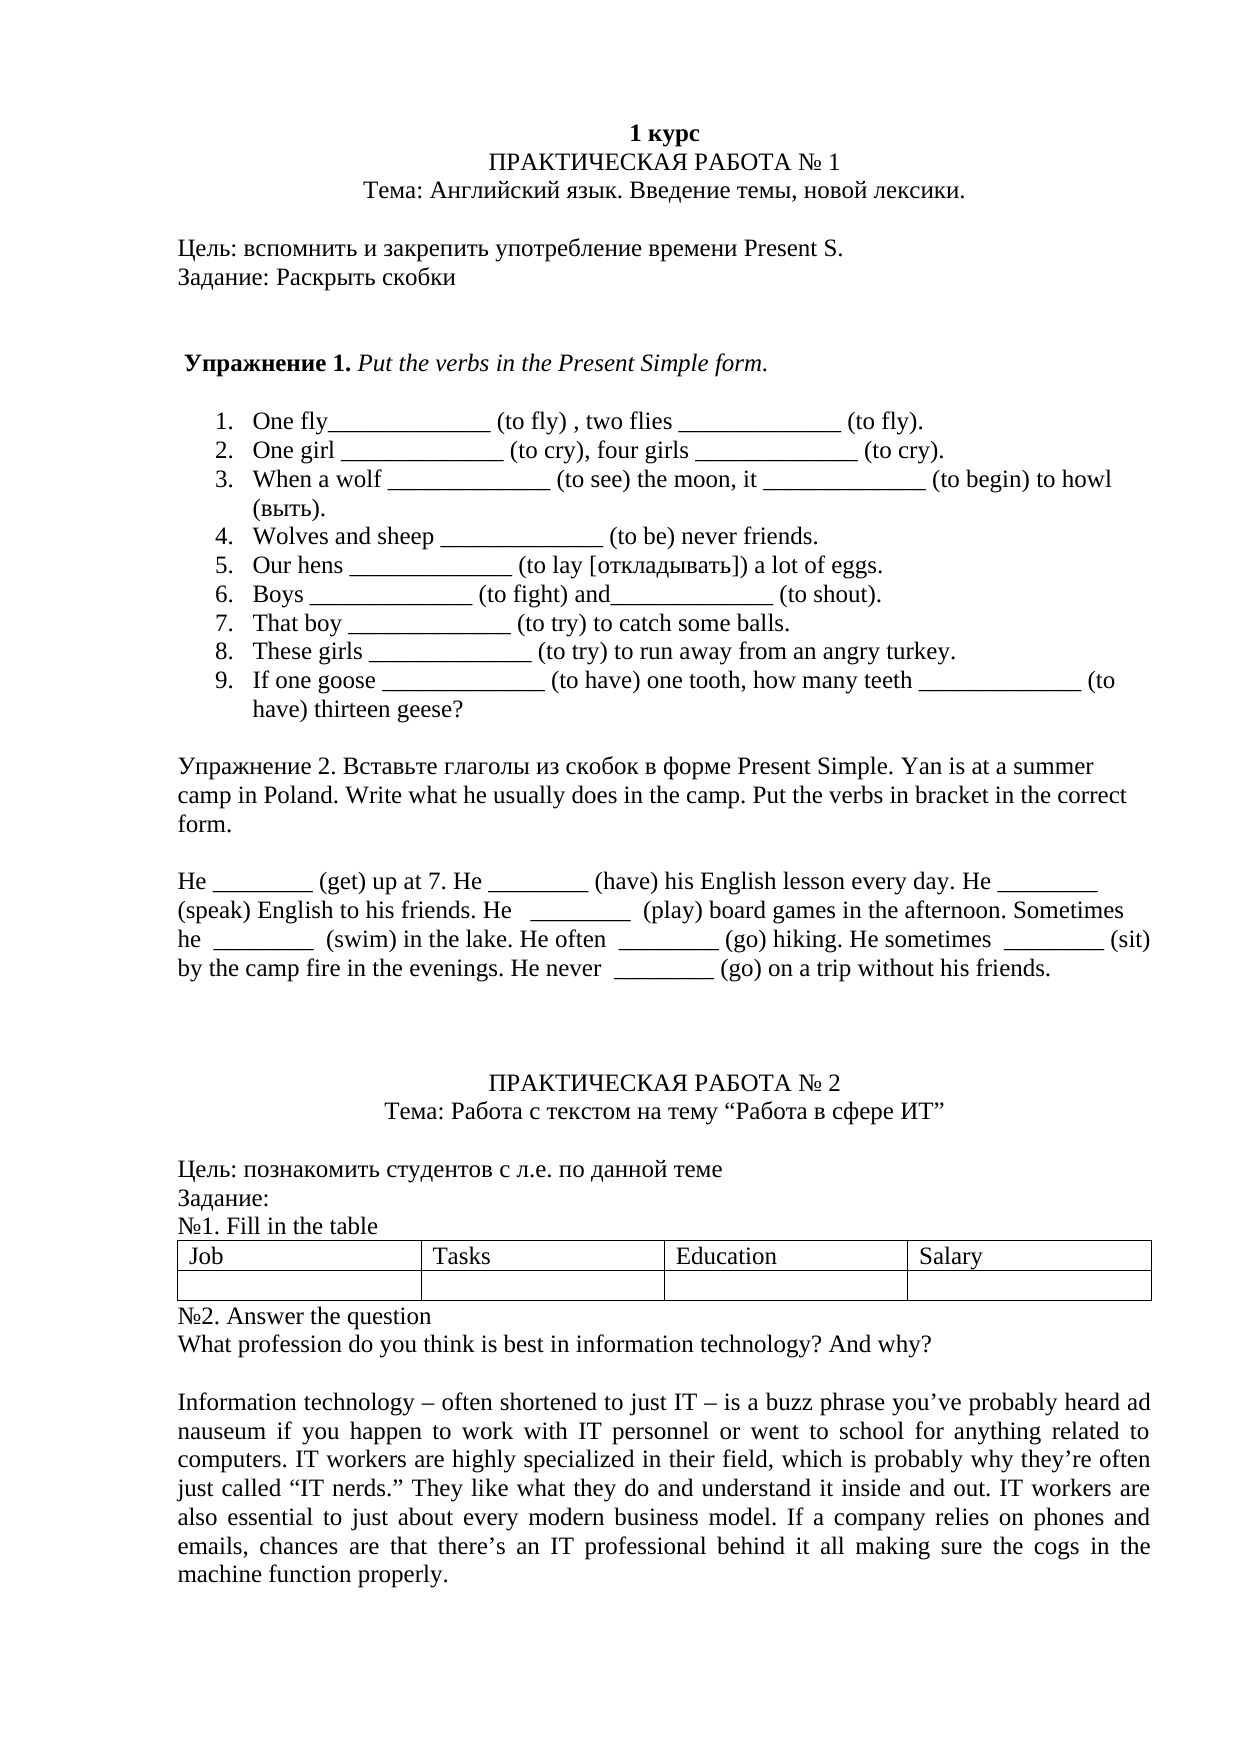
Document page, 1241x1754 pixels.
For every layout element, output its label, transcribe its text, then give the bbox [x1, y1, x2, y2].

text He ________ (get) up at 7. He ________ (have) his English lesson every day. Не ________ (speak) English to his friends. He ________ (play) board games in the afternoon. Sometimes he ________ (swim) in the lake. He often ________ (go) hiking. He sometimes ________ (sit) by the camp fire in the evenings. He never ________ (go) on a trip without his friends. [177, 866, 1152, 981]
list When a wolf _____________ (to see) the moon, it _____________ (to begin) to howl (выть). [215, 464, 1152, 521]
text №2. Answer the question [177, 1301, 1152, 1329]
text Цель: познакомить студентов с л.е. по данной теме [177, 1154, 1152, 1183]
table_cell [178, 1271, 421, 1300]
text Тема: Работа с текстом на тему “Работа в сфере ИТ” [177, 1096, 1152, 1125]
list These girls _____________ (to try) to run away from an angry turkey. [215, 636, 1152, 665]
table_cell [422, 1271, 664, 1300]
table_header Salary [908, 1241, 1151, 1270]
table_header Education [665, 1241, 907, 1270]
table_header Job [178, 1241, 421, 1270]
list Our hens _____________ (to lay [откладывать]) a lot of eggs. [215, 550, 1152, 579]
text Упражнение 2. Вставьте глаголы из скобок в форме Present Simple. Yan is at a summer camp in Poland. Write what he usually does in the camp. Put the verbs in bracket in the correct form. [177, 751, 1152, 838]
list Wolves and sheep _____________ (to be) never friends. [215, 521, 1152, 550]
text Цель: вспомнить и закрепить употребление времени Present S. [177, 233, 1152, 262]
text Задание: Раскрыть скобки [177, 262, 1152, 291]
text Упражнение 1. Put the verbs in the Present Simple form. [177, 348, 1152, 377]
text 1 курс [177, 118, 1152, 147]
text №1. Fill in the table [177, 1211, 1152, 1240]
table_header Tasks [422, 1241, 664, 1270]
text Information technology – often shortened to just IT – is a buzz phrase you’ve probably heard ad nauseum if you happen to work with IT personnel or went to school for anything related to computers. IT workers are highly specialized in their field, which is probably why they’re often just called “IT nerds.” They like what they do and understand it inside and out. IT workers are also essential to just about every modern business model. If a company relies on phones and emails, chances are that there’s an IT professional behind it all making sure the cogs in the machine function properly. [177, 1387, 1152, 1588]
table_cell [665, 1271, 907, 1300]
text ПРАКТИЧЕСКАЯ РАБОТА № 2 [177, 1068, 1152, 1096]
text What profession do you think is best in information technology? And why? [177, 1329, 1152, 1358]
text ПРАКТИЧЕСКАЯ РАБОТА № 1 [177, 147, 1152, 176]
table_cell [908, 1271, 1151, 1300]
list One girl _____________ (to cry), four girls _____________ (to cry). [215, 435, 1152, 464]
list That boy _____________ (to try) to catch some balls. [215, 608, 1152, 636]
list Boys _____________ (to fight) and_____________ (to shout). [215, 579, 1152, 608]
list One fly_____________ (to fly) , two flies _____________ (to fly). [215, 406, 1152, 435]
list If one goose _____________ (to have) one tooth, how many teeth _____________ (to have) thirteen geese? [215, 665, 1152, 723]
text Задание: [177, 1183, 1152, 1211]
text Тема: Английский язык. Введение темы, новой лексики. [177, 176, 1152, 204]
